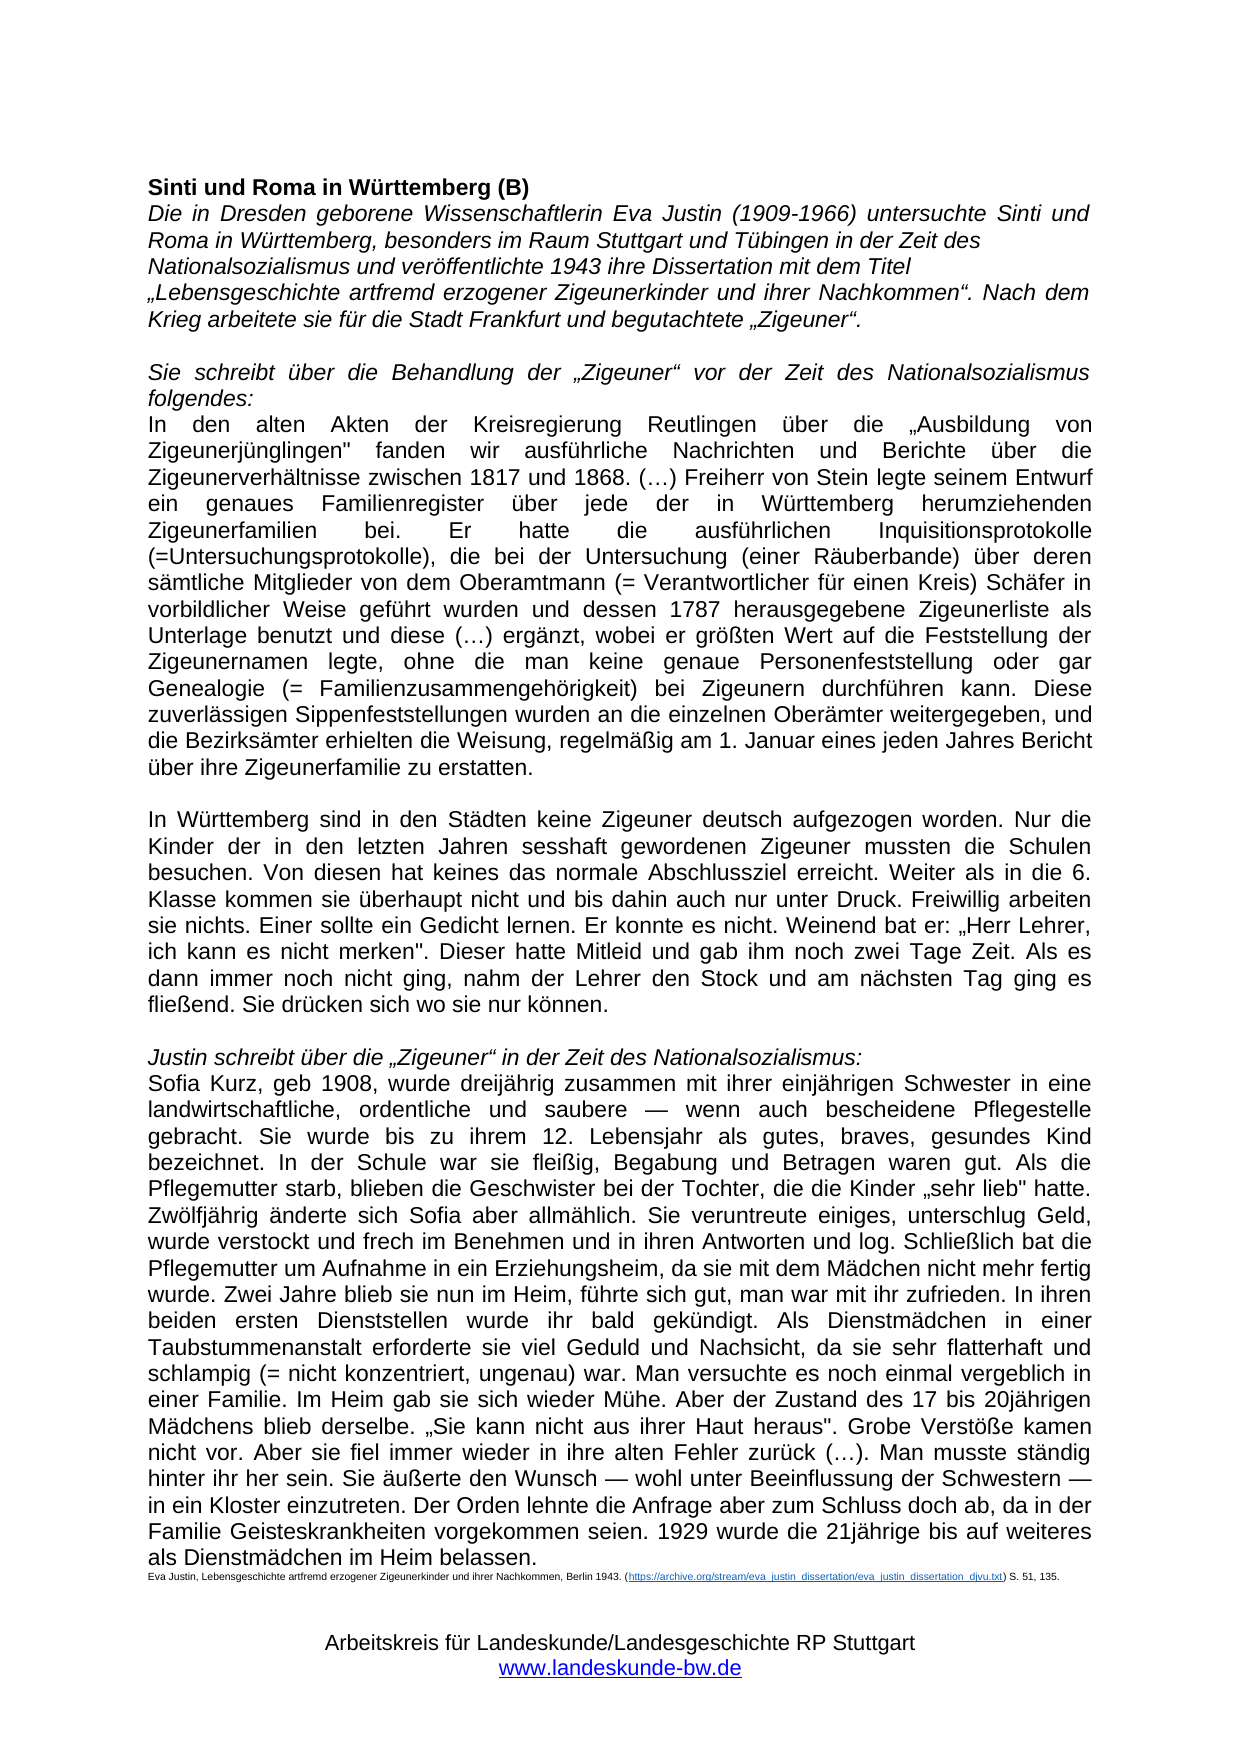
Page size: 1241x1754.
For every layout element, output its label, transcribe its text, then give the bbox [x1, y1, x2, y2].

text Justin schreibt über die „Zigeuner“ in der Zeit des Nationalsozialismus: [148, 1044, 1093, 1070]
text In den alten Akten der Kreisregierung Reutlingen über die „Ausbildung von Zigeunerjünglingen" fanden wir ausführliche Nachrichten und Berichte über die Zigeunerverhältnisse zwischen 1817 und 1868. (…) Freiherr von Stein legte seinem Entwurf ein genaues Familienregister über jede der in Württemberg herumziehenden Zigeunerfamilien bei. Er hatte die ausführlichen Inquisitionsprotokolle (=Untersuchungsprotokolle), die bei der Untersuchung (einer Räuberbande) über deren sämtliche Mitglieder von dem Oberamtmann (= Verantwortlicher für einen Kreis) Schäfer in vorbildlicher Weise geführt wurden und dessen 1787 herausgegebene Zigeunerliste als Unterlage benutzt und diese (…) ergänzt, wobei er größten Wert auf die Feststellung der Zigeunernamen legte, ohne die man keine genaue Personenfeststellung oder gar Genealogie (= Familienzusammengehörigkeit) bei Zigeunern durchführen kann. Diese zuverlässigen Sippenfeststellungen wurden an die einzelnen Oberämter weitergegeben, und die Bezirksämter erhielten die Weisung, regelmäßig am 1. Januar eines jeden Jahres Bericht über ihre Zigeunerfamilie zu erstatten. [148, 411, 1093, 780]
text „Lebensgeschichte artfremd erzogener Zigeunerkinder und ihrer Nachkommen“. Nach dem Krieg arbeitete sie für die Stadt Frankfurt und begutachtete „Zigeuner“. [148, 279, 1093, 332]
text Sinti und Roma in Württemberg (B) [148, 174, 1093, 200]
text Die in Dresden geborene Wissenschaftlerin Eva Justin (1909-1966) untersuchte Sinti und Roma in Württemberg, besonders im Raum Stuttgart und Tübingen in der Zeit des [148, 200, 1093, 253]
text Nationalsozialismus und veröffentlichte 1943 ihre Dissertation mit dem Titel [148, 253, 1093, 279]
text In Württemberg sind in den Städten keine Zigeuner deutsch aufgezogen worden. Nur die Kinder der in den letzten Jahren sesshaft gewordenen Zigeuner mussten die Schulen besuchen. Von diesen hat keines das normale Abschlussziel erreicht. Weiter als in die 6. Klasse kommen sie überhaupt nicht und bis dahin auch nur unter Druck. Freiwillig arbeiten sie nichts. Einer sollte ein Gedicht lernen. Er konnte es nicht. Weinend bat er: „Herr Lehrer, ich kann es nicht merken". Dieser hatte Mitleid und gab ihm noch zwei Tage Zeit. Als es dann immer noch nicht ging, nahm der Lehrer den Stock und am nächsten Tag ging es fließend. Sie drücken sich wo sie nur können. [148, 806, 1093, 1017]
text Sie schreibt über die Behandlung der „Zigeuner“ vor der Zeit des Nationalsozialismus folgendes: [148, 358, 1093, 411]
text Sofia Kurz, geb 1908, wurde dreijährig zusammen mit ihrer einjährigen Schwester in eine landwirtschaftliche, ordentliche und saubere — wenn auch bescheidene Pflegestelle gebracht. Sie wurde bis zu ihrem 12. Lebensjahr als gutes, braves, gesundes Kind bezeichnet. In der Schule war sie fleißig, Begabung und Betragen waren gut. Als die Pflegemutter starb, blieben die Geschwister bei der Tochter, die die Kinder „sehr lieb" hatte. Zwölfjährig änderte sich Sofia aber allmählich. Sie veruntreute einiges, unterschlug Geld, wurde verstockt und frech im Benehmen und in ihren Antworten und log. Schließlich bat die Pflegemutter um Aufnahme in ein Erziehungsheim, da sie mit dem Mädchen nicht mehr fertig wurde. Zwei Jahre blieb sie nun im Heim, führte sich gut, man war mit ihr zufrieden. In ihren beiden ersten Dienststellen wurde ihr bald gekündigt. Als Dienstmädchen in einer Taubstummenanstalt erforderte sie viel Geduld und Nachsicht, da sie sehr flatterhaft und schlampig (= nicht konzentriert, ungenau) war. Man versuchte es noch einmal vergeblich in einer Familie. Im Heim gab sie sich wieder Mühe. Aber der Zustand des 17 bis 20jährigen Mädchens blieb derselbe. „Sie kann nicht aus ihrer Haut heraus". Grobe Verstöße kamen nicht vor. Aber sie fiel immer wieder in ihre alten Fehler zurück (…). Man musste ständig hinter ihr her sein. Sie äußerte den Wunsch — wohl unter Beeinflussung der Schwestern — in ein Kloster einzutreten. Der Orden lehnte die Anfrage aber zum Schluss doch ab, da in der Familie Geisteskrankheiten vorgekommen seien. 1929 wurde die 21jährige bis auf weiteres als Dienstmädchen im Heim belassen. [148, 1070, 1093, 1571]
